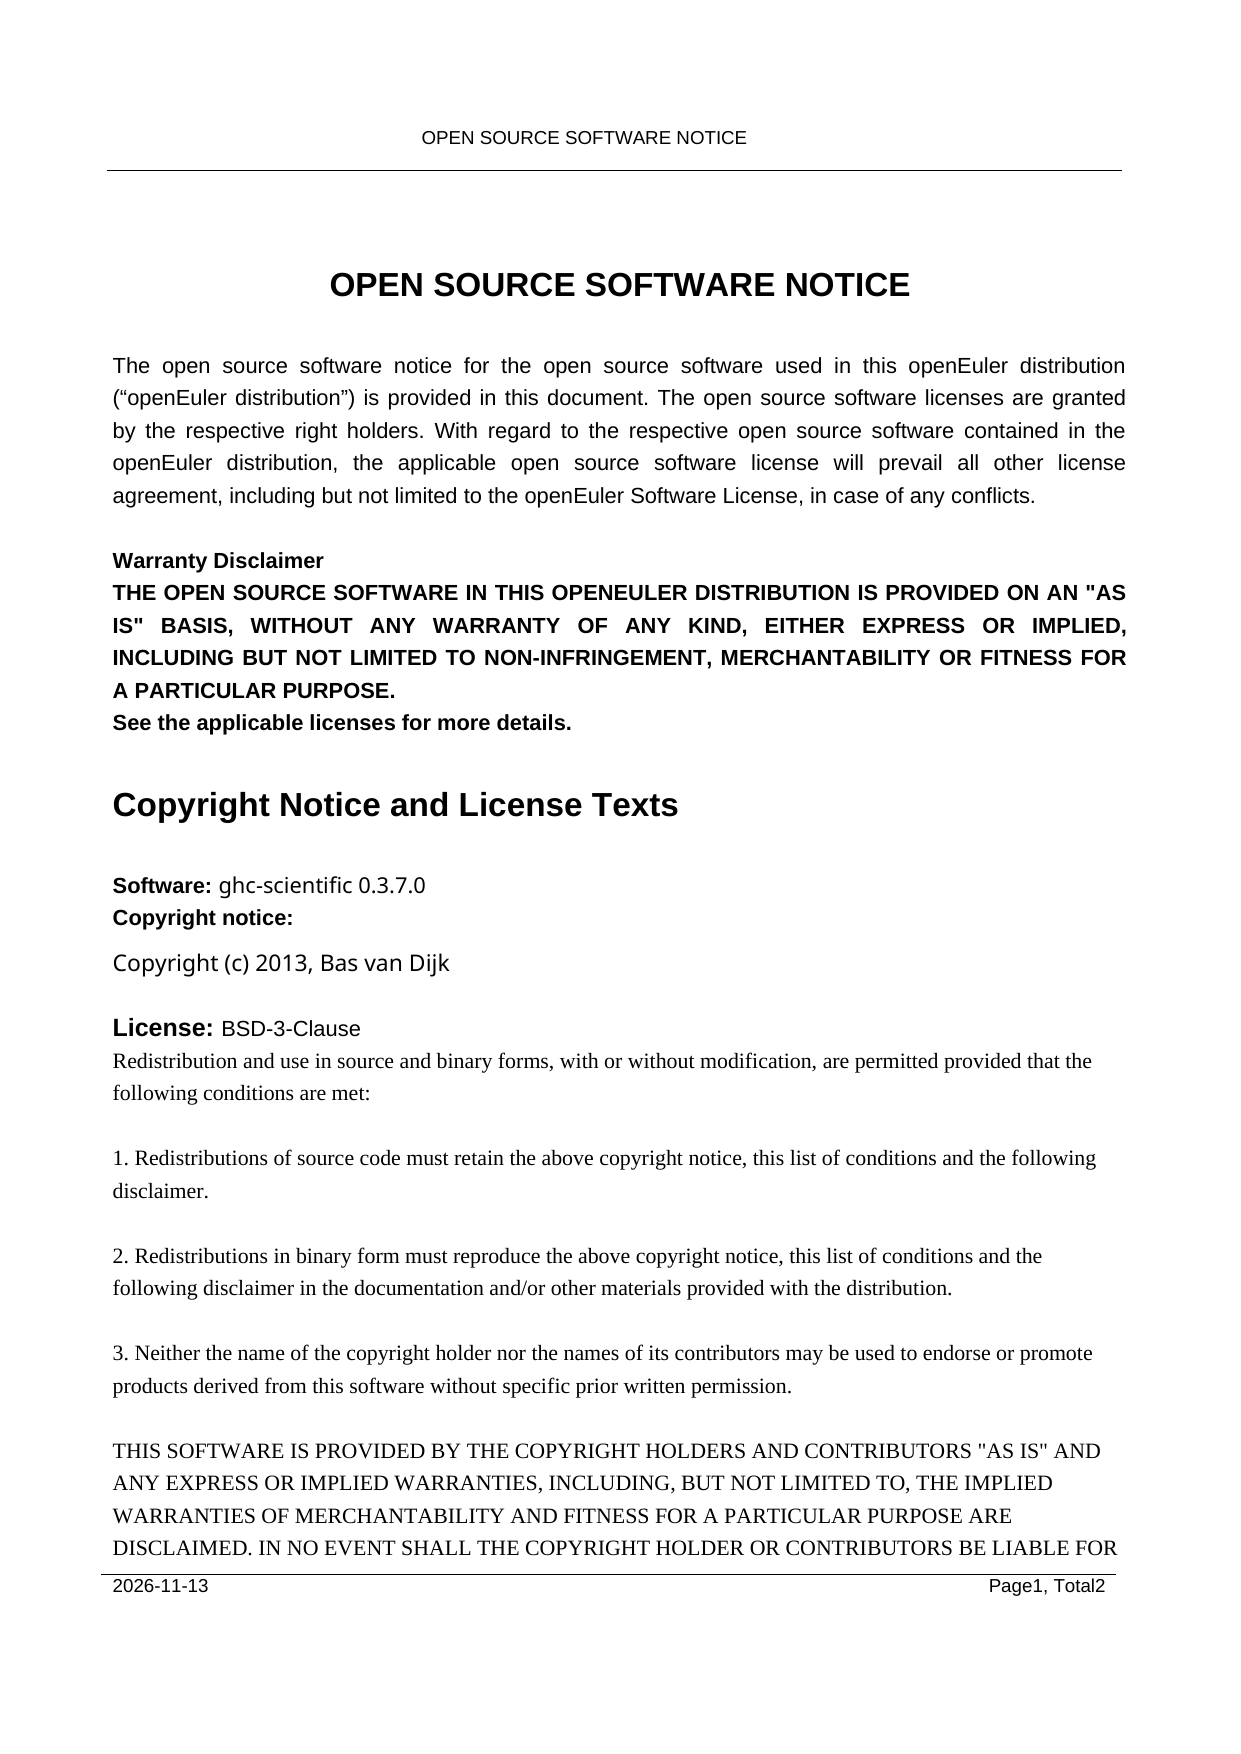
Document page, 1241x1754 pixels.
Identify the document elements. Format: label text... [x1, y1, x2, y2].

title Software: ghc-scientific 0.3.7.0 [112, 869, 1128, 901]
text License: BSD-3-Clause [112, 1012, 1128, 1044]
text OPEN SOURCE SOFTWARE NOTICE [112, 251, 1128, 316]
text The open source software notice for the open source software used in this openEuler distribution (“openEuler distribution”) is provided in this document. The open source software licenses are granted by the respective right holders. With regard to the respective open source software contained in the openEuler distribution, the applicable open source software license will prevail all other license agreement, including but not limited to the openEuler Software License, in case of any conflicts. [112, 349, 1128, 511]
text THE OPEN SOURCE SOFTWARE IN THIS OPENEULER DISTRIBUTION IS PROVIDED ON AN "AS IS" BASIS, WITHOUT ANY WARRANTY OF ANY KIND, EITHER EXPRESS OR IMPLIED, INCLUDING BUT NOT LIMITED TO NON-INFRINGEMENT, MERCHANTABILITY OR FITNESS FOR A PARTICULAR PURPOSE. See the applicable licenses for more details. [112, 576, 1128, 739]
text Copyright (c) 2013, Bas van Dijk [112, 947, 1128, 1012]
text Copyright Notice and License Texts [112, 771, 1128, 836]
text Warranty Disclaimer [112, 544, 1128, 576]
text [112, 1044, 1128, 1564]
text Copyright notice: [112, 901, 1128, 934]
